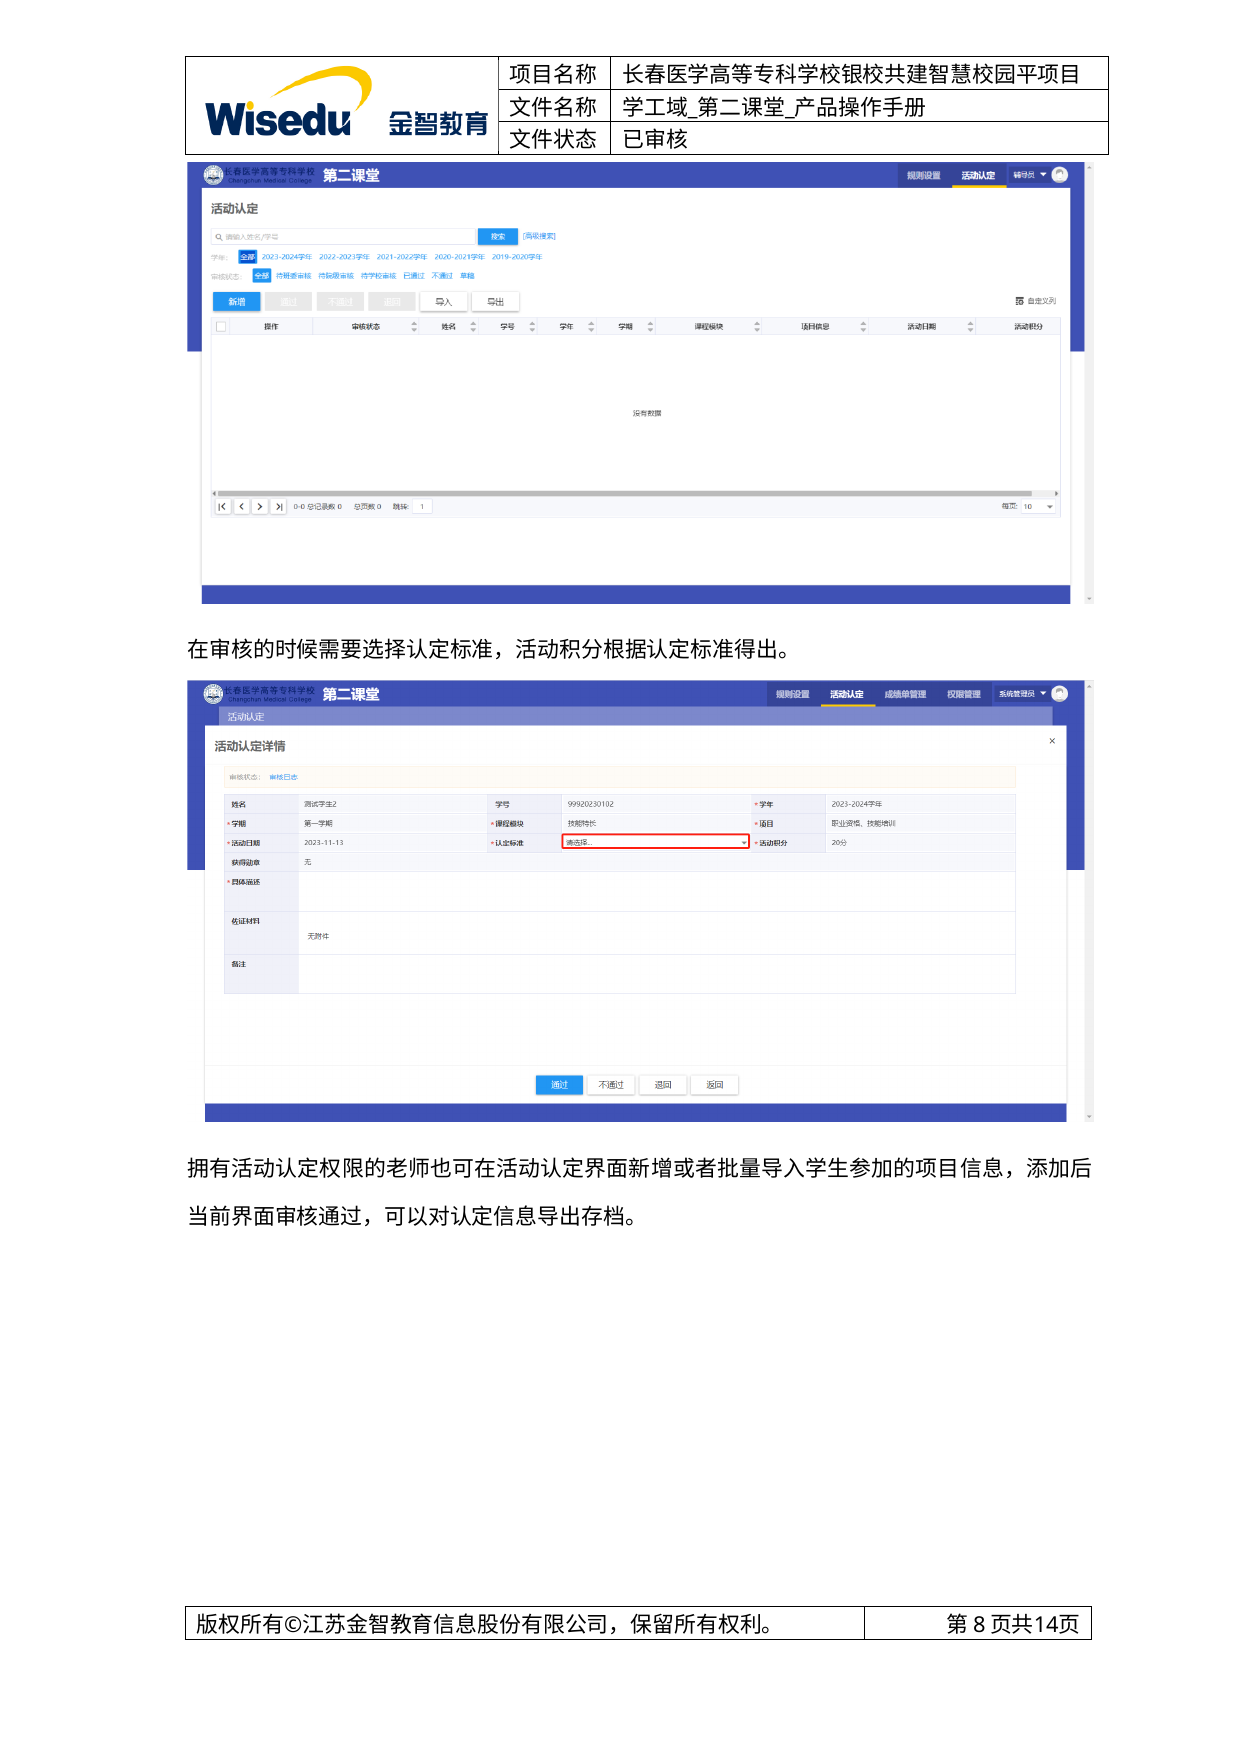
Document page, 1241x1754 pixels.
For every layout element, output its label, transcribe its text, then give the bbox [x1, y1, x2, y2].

text 在审核的时候需要选择认定标准，活动积分根据认定标准得出。 [187, 632, 1094, 664]
picture [187, 680, 1094, 1122]
text 拥有活动认定权限的老师也可在活动认定界面新增或者批量导入学生参加的项目信息，添加后当前界面审核通过，可以对认定信息导出存档。 [187, 1150, 1094, 1231]
picture [196, 60, 499, 151]
picture [187, 162, 1094, 604]
